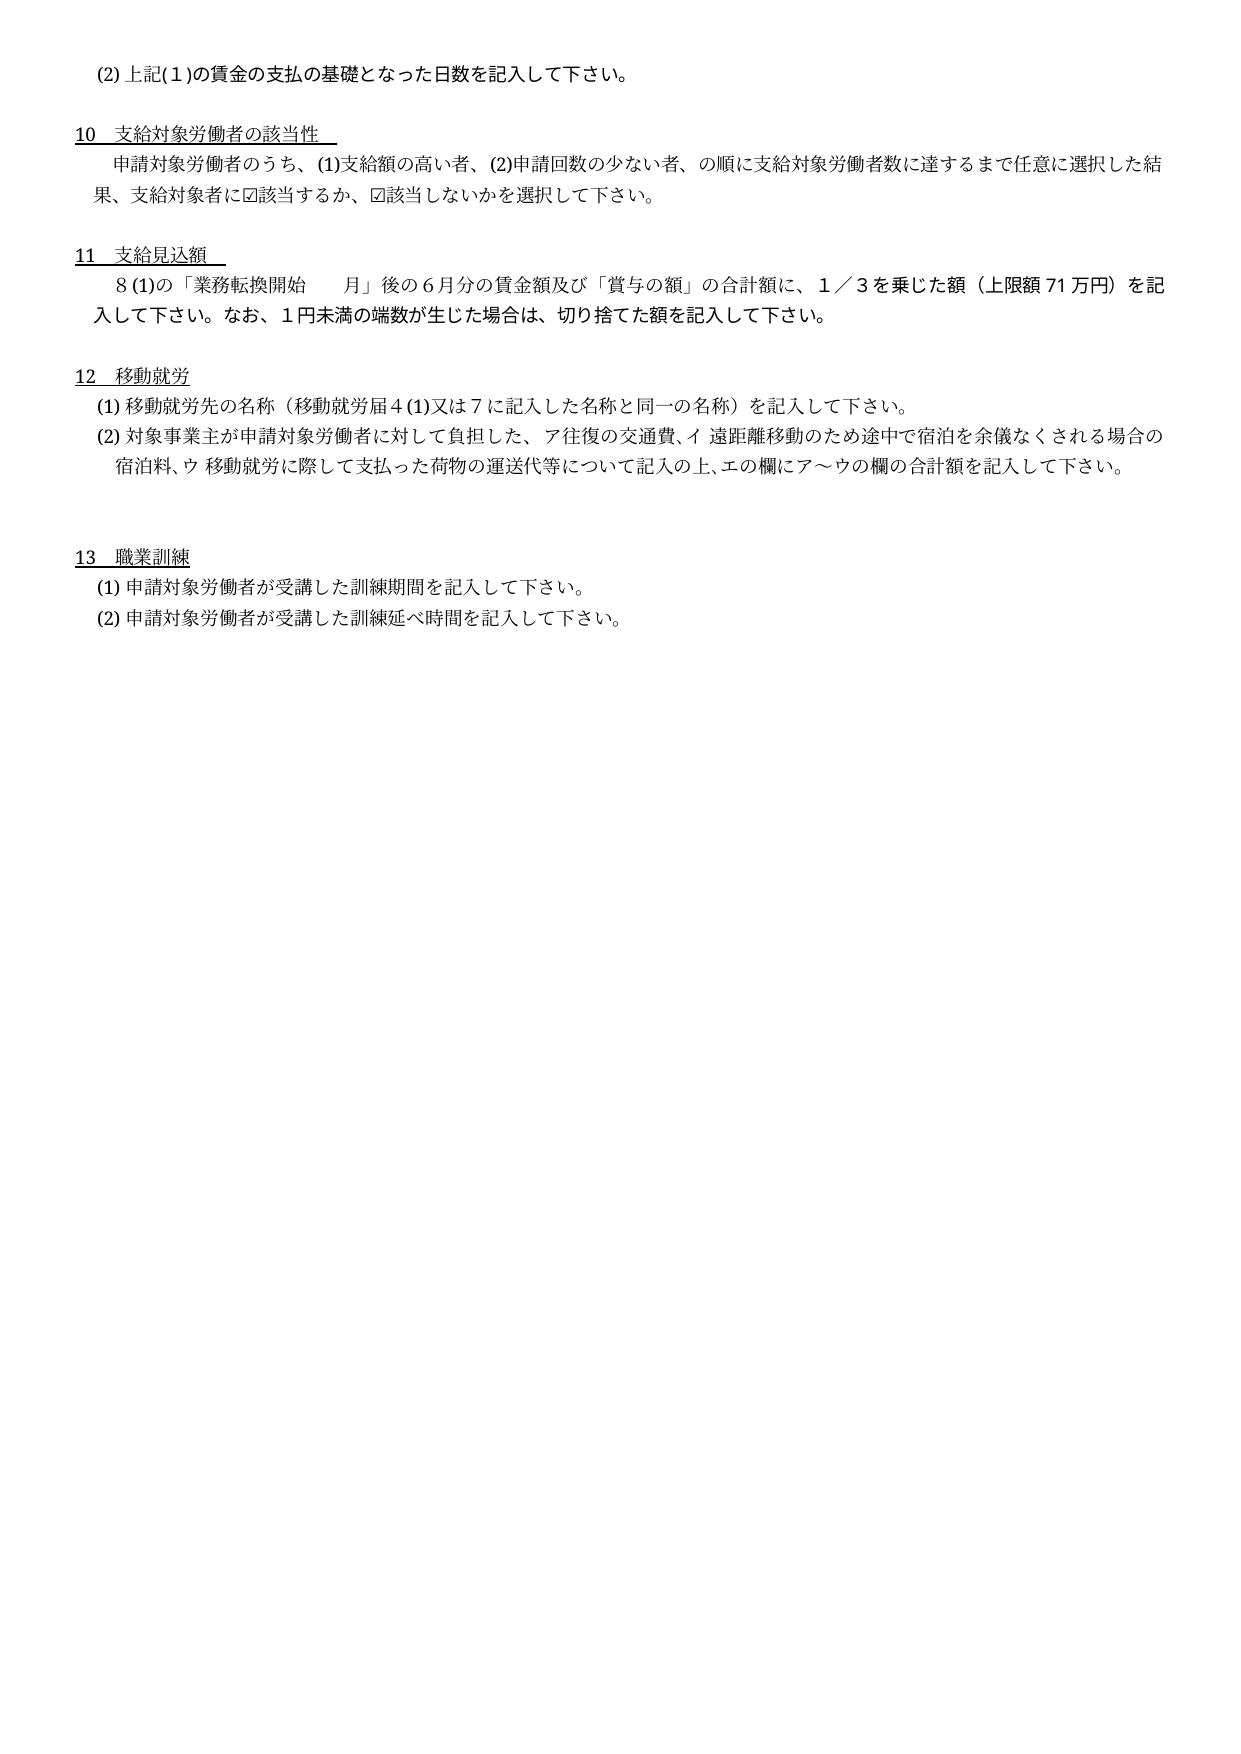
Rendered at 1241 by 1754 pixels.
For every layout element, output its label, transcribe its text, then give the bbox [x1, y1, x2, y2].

text 13 職業訓練 [75, 541, 1165, 572]
text 申請対象労働者のうち、(1)支給額の高い者、(2)申請回数の少ない者、の順に支給対象労働者数に達するまで任意に選択した結果、支給対象者に☑該当するか、☑該当しないかを選択して下さい。 [75, 149, 1165, 209]
text (2) 対象事業主が申請対象労働者に対して負担した、ア往復の交通費､イ 遠距離移動のため途中で宿泊を余儀なくされる場合の宿泊料､ウ 移動就労に際して支払った荷物の運送代等について記入の上､エの欄にア～ウの欄の合計額を記入して下さい。 [97, 421, 1165, 481]
text 10 支給対象労働者の該当性 [75, 118, 1165, 149]
text (2) 上記(１)の賃金の支払の基礎となった日数を記入して下さい。 [97, 58, 1165, 88]
text (2) 申請対象労働者が受講した訓練延べ時間を記入して下さい。 [97, 602, 1165, 632]
text 12 移動就労 [75, 360, 1165, 390]
text 11 支給見込額 [75, 239, 1165, 269]
text ８(1)の「業務転換開始 月」後の６月分の賃金額及び「賞与の額」の合計額に、１／３を乗じた額（上限額71万円）を記入して下さい。なお、１円未満の端数が生じた場合は、切り捨てた額を記入して下さい。 [75, 269, 1165, 330]
text (1) 移動就労先の名称（移動就労届４(1)又は７に記入した名称と同一の名称）を記入して下さい。 [97, 390, 1165, 421]
text (1) 申請対象労働者が受講した訓練期間を記入して下さい。 [97, 572, 1165, 602]
